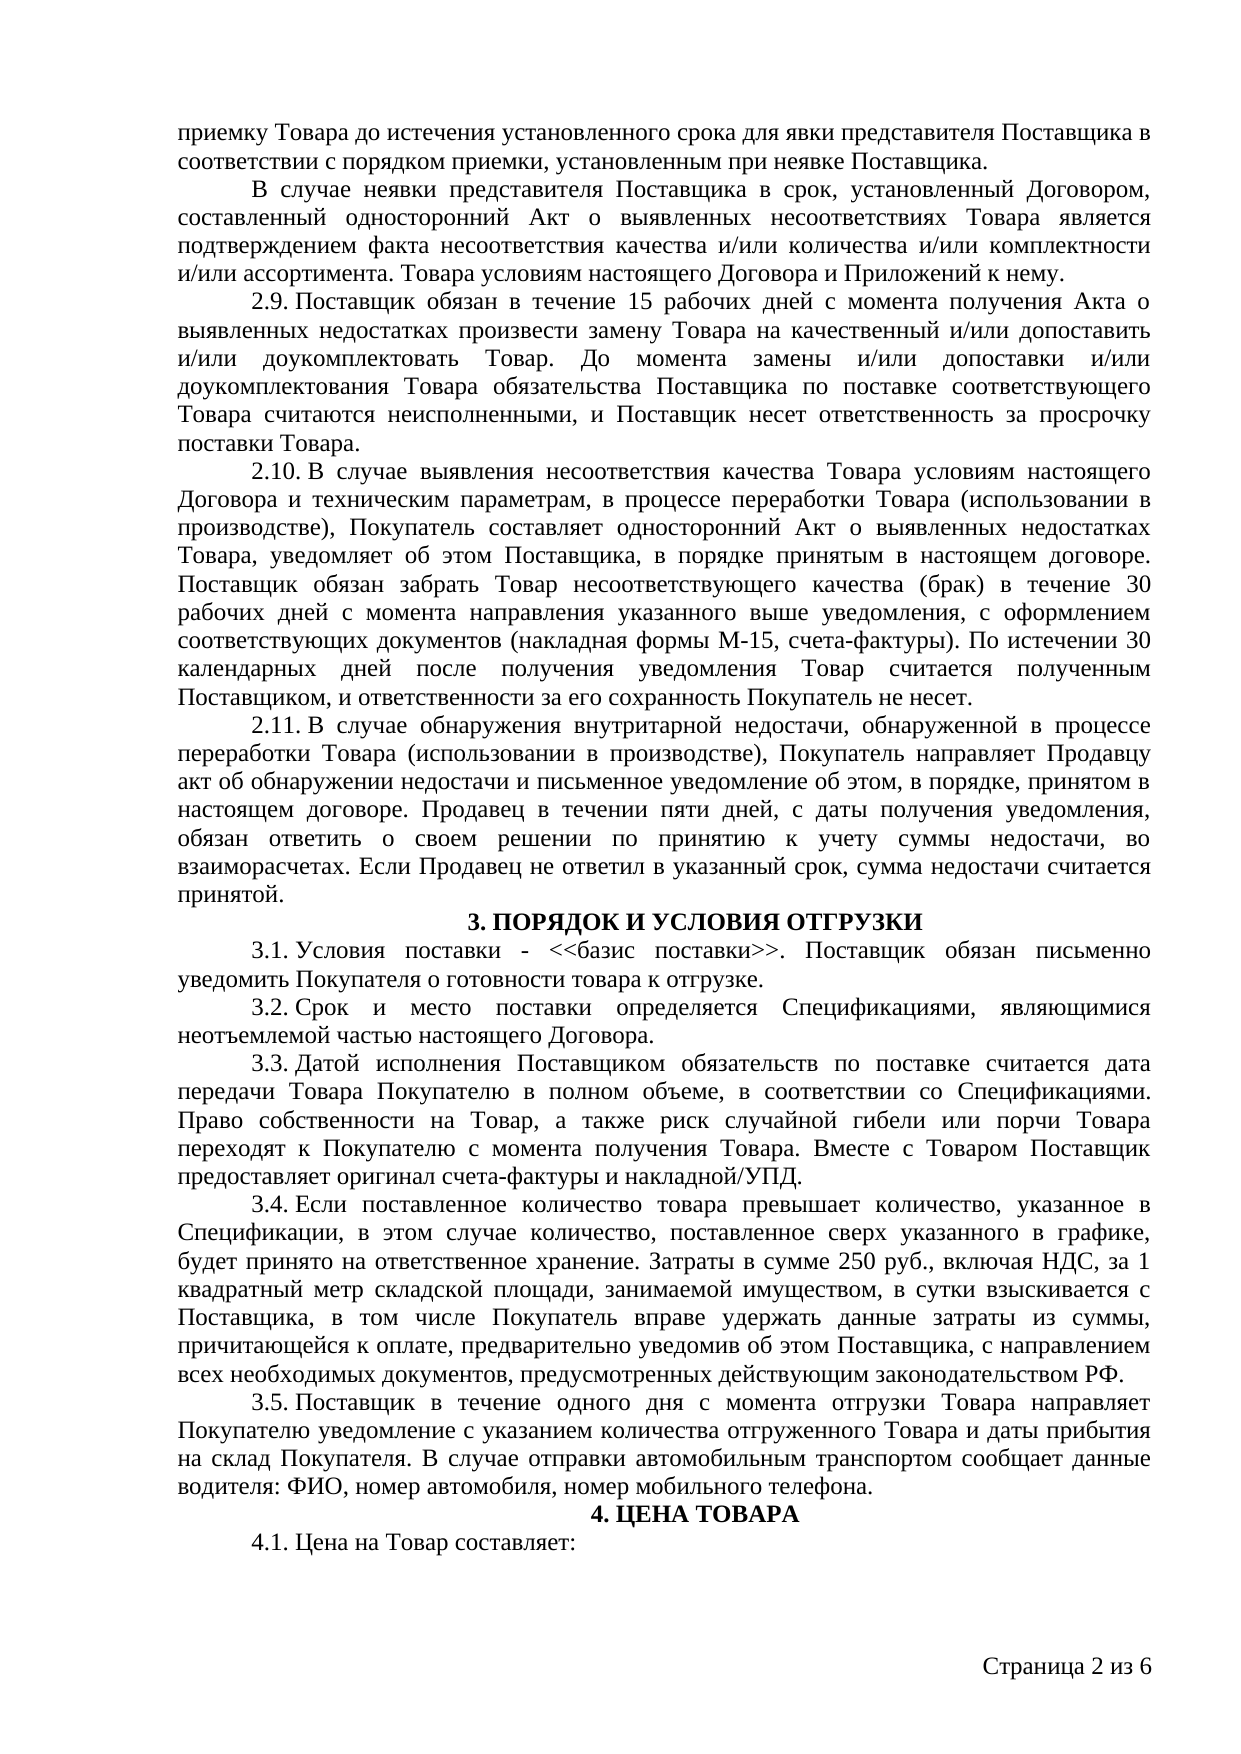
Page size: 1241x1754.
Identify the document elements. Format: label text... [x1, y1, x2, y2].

list В случае неявки представителя Поставщика в срок, установленный Договором, составленный односторонний Акт о выявленных несоответствиях Товара является подтверждением факта несоответствия качества и/или количества и/или комплектности и/или ассортимента. Товара условиям настоящего Договора и Приложений к нему. [177, 174, 1152, 287]
text Поставщик в течение одного дня с момента отгрузки Товара направляет Покупателю уведомление с указанием количества отгруженного Товара и даты прибытия на склад Покупателя. В случае отправки автомобильным транспортом сообщает данные водителя: ФИО, номер автомобиля, номер мобильного телефона. [177, 1387, 1152, 1500]
text Если поставленное количество товара превышает количество, указанное в Спецификации, в этом случае количество, поставленное сверх указанного в графике, будет принято на ответственное хранение. Затраты в сумме 250 руб., включая НДС, за 1 квадратный метр складской площади, занимаемой имуществом, в сутки взыскивается с Поставщика, в том числе Покупатель вправе удержать данные затраты из суммы, причитающейся к оплате, предварительно уведомив об этом Поставщика, с направлением всех необходимых документов, предусмотренных действующим законодательством РФ. [177, 1190, 1152, 1387]
text В случае обнаружения внутритарной недостачи, обнаруженной в процессе переработки Товара (использовании в производстве), Покупатель направляет Продавцу акт об обнаружении недостачи и письменное уведомление об этом, в порядке, принятом в настоящем договоре. Продавец в течении пяти дней, с даты получения уведомления, обязан ответить о своем решении по принятию к учету суммы недостачи, во взаиморасчетах. Если Продавец не ответил в указанный срок, сумма недостачи считается принятой. [177, 711, 1152, 908]
text Срок и место поставки определяется Спецификациями, являющимися неотъемлемой частью настоящего Договора. [177, 992, 1152, 1049]
text Цена на Товар составляет: [177, 1528, 1152, 1556]
text Поставщик обязан в течение 15 рабочих дней с момента получения Акта о выявленных недостатках произвести замену Товара на качественный и/или допоставить и/или доукомплектовать Товар. До момента замены и/или допоставки и/или доукомплектования Товара обязательства Поставщика по поставке соответствующего Товара считаются неисполненными, и Поставщик несет ответственность за просрочку поставки Товара. [177, 287, 1152, 457]
text Датой исполнения Поставщиком обязательств по поставке считается дата передачи Товара Покупателю в полном объеме, в соответствии со Cпецификациями. Право собственности на Товар, а также риск случайной гибели или порчи Товара переходят к Покупателю с момента получения Товара. Вместе с Товаром Поставщик предоставляет оригинал счета-фактуры и накладной/УПД. [177, 1049, 1152, 1190]
text Условия поставки - <<базис поставки>>. Поставщик обязан письменно уведомить Покупателя о готовности товара к отгрузке. [177, 936, 1152, 992]
subtitle ПОРЯДОК И УСЛОВИЯ ОТГРУЗКИ [177, 908, 1152, 936]
subtitle ЦЕНА ТОВАРА [177, 1500, 1152, 1528]
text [177, 118, 1152, 174]
text В случае выявления несоответствия качества Товара условиям настоящего Договора и техническим параметрам, в процессе переработки Товара (использовании в производстве), Покупатель составляет односторонний Акт о выявленных недостатках Товара, уведомляет об этом Поставщика, в порядке принятым в настоящем договоре. Поставщик обязан забрать Товар несоответствующего качества (брак) в течение 30 рабочих дней с момента направления указанного выше уведомления, с оформлением соответствующих документов (накладная формы М-15, счета-фактуры). По истечении 30 календарных дней после получения уведомления Товар считается полученным Поставщиком, и ответственности за его сохранность Покупатель не несет. [177, 457, 1152, 711]
